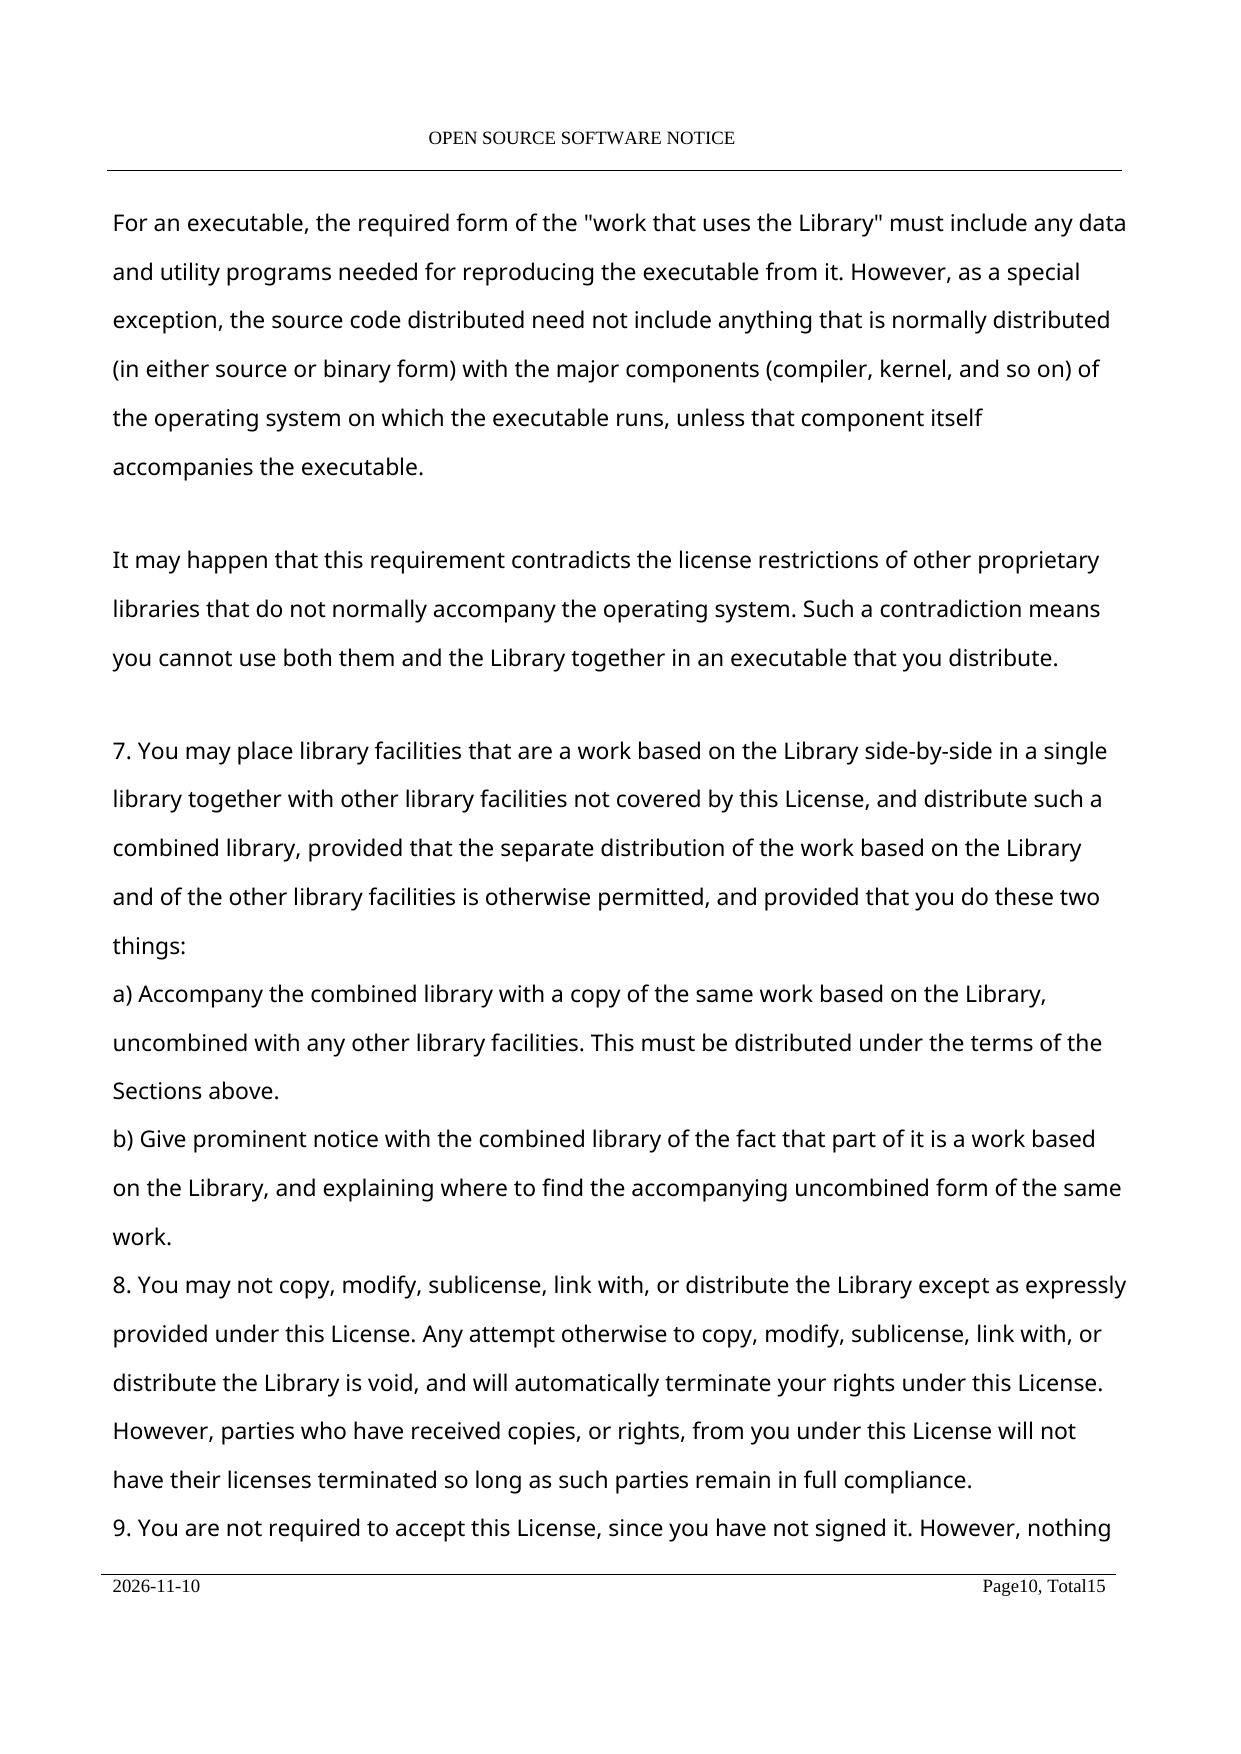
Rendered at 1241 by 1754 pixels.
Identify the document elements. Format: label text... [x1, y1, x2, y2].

text It may happen that this requirement contradicts the license restrictions of other proprietary libraries that do not normally accompany the operating system. Such a contradiction means you cannot use both them and the Library together in an executable that you distribute. [112, 543, 1128, 673]
text 8. You may not copy, modify, sublicense, link with, or distribute the Library except as expressly provided under this License. Any attempt otherwise to copy, modify, sublicense, link with, or distribute the Library is void, and will automatically terminate your rights under this License. However, parties who have received copies, or rights, from you under this License will not have their licenses terminated so long as such parties remain in full compliance. [112, 1268, 1128, 1496]
text a) Accompany the combined library with a copy of the same work based on the Library, uncombined with any other library facilities. This must be distributed under the terms of the Sections above. [112, 977, 1128, 1107]
text b) Give prominent notice with the combined library of the fact that part of it is a work based on the Library, and explaining where to find the accompanying uncombined form of the same work. [112, 1123, 1128, 1253]
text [112, 1512, 1128, 1544]
text 7. You may place library facilities that are a work based on the Library side-by-side in a single library together with other library facilities not covered by this License, and distribute such a combined library, provided that the separate distribution of the work based on the Library and of the other library facilities is otherwise permitted, and provided that you do these two things: [112, 734, 1128, 962]
text For an executable, the required form of the "work that uses the Library" must include any data and utility programs needed for reproducing the executable from it. However, as a special exception, the source code distributed need not include anything that is normally distributed (in either source or binary form) with the major components (compiler, kernel, and so on) of the operating system on which the executable runs, unless that component itself accompanies the executable. [112, 206, 1128, 483]
